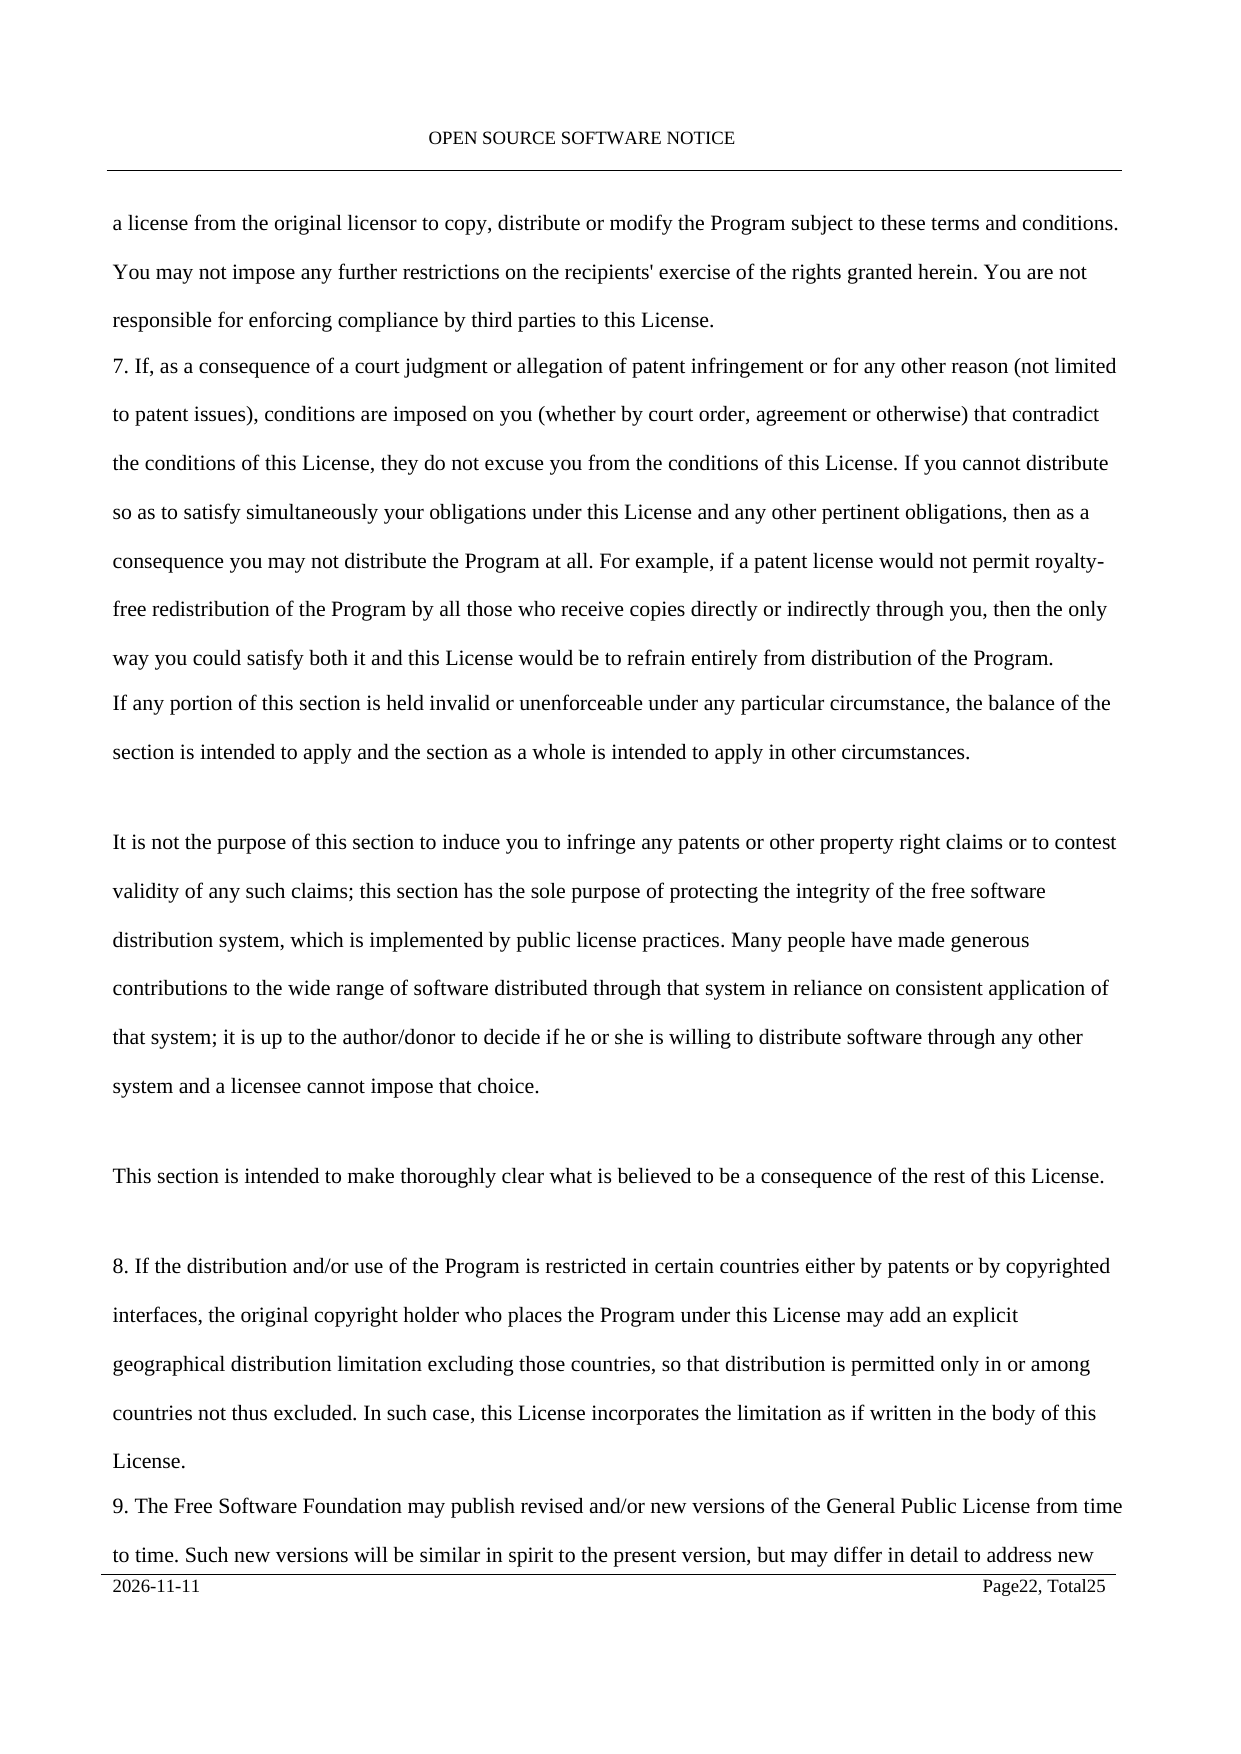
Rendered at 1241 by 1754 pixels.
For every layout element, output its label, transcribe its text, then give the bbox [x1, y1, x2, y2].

text It is not the purpose of this section to induce you to infringe any patents or other property right claims or to contest validity of any such claims; this section has the sole purpose of protecting the integrity of the free software distribution system, which is implemented by public license practices. Many people have made generous contributions to the wide range of software distributed through that system in reliance on consistent application of that system; it is up to the author/donor to decide if he or she is willing to distribute software through any other system and a licensee cannot impose that choice. [112, 826, 1128, 1102]
text If any portion of this section is held invalid or unenforceable under any particular circumstance, the balance of the section is intended to apply and the section as a whole is intended to apply in other circumstances. [112, 687, 1128, 768]
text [112, 206, 1128, 336]
text 7. If, as a consequence of a court judgment or allegation of patent infringement or for any other reason (not limited to patent issues), conditions are imposed on you (whether by court order, agreement or otherwise) that contradict the conditions of this License, they do not excuse you from the conditions of this License. If you cannot distribute so as to satisfy simultaneously your obligations under this License and any other pertinent obligations, then as a consequence you may not distribute the Program at all. For example, if a patent license would not permit royalty-free redistribution of the Program by all those who receive copies directly or indirectly through you, then the only way you could satisfy both it and this License would be to refrain entirely from distribution of the Program. [112, 349, 1128, 674]
text 8. If the distribution and/or use of the Program is restricted in certain countries either by patents or by copyrighted interfaces, the original copyright holder who places the Program under this License may add an explicit geographical distribution limitation excluding those countries, so that distribution is permitted only in or among countries not thus excluded. In such case, this License incorporates the limitation as if written in the body of this License. [112, 1250, 1128, 1477]
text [112, 1490, 1128, 1571]
text This section is intended to make thoroughly clear what is believed to be a consequence of the rest of this License. [112, 1159, 1128, 1192]
